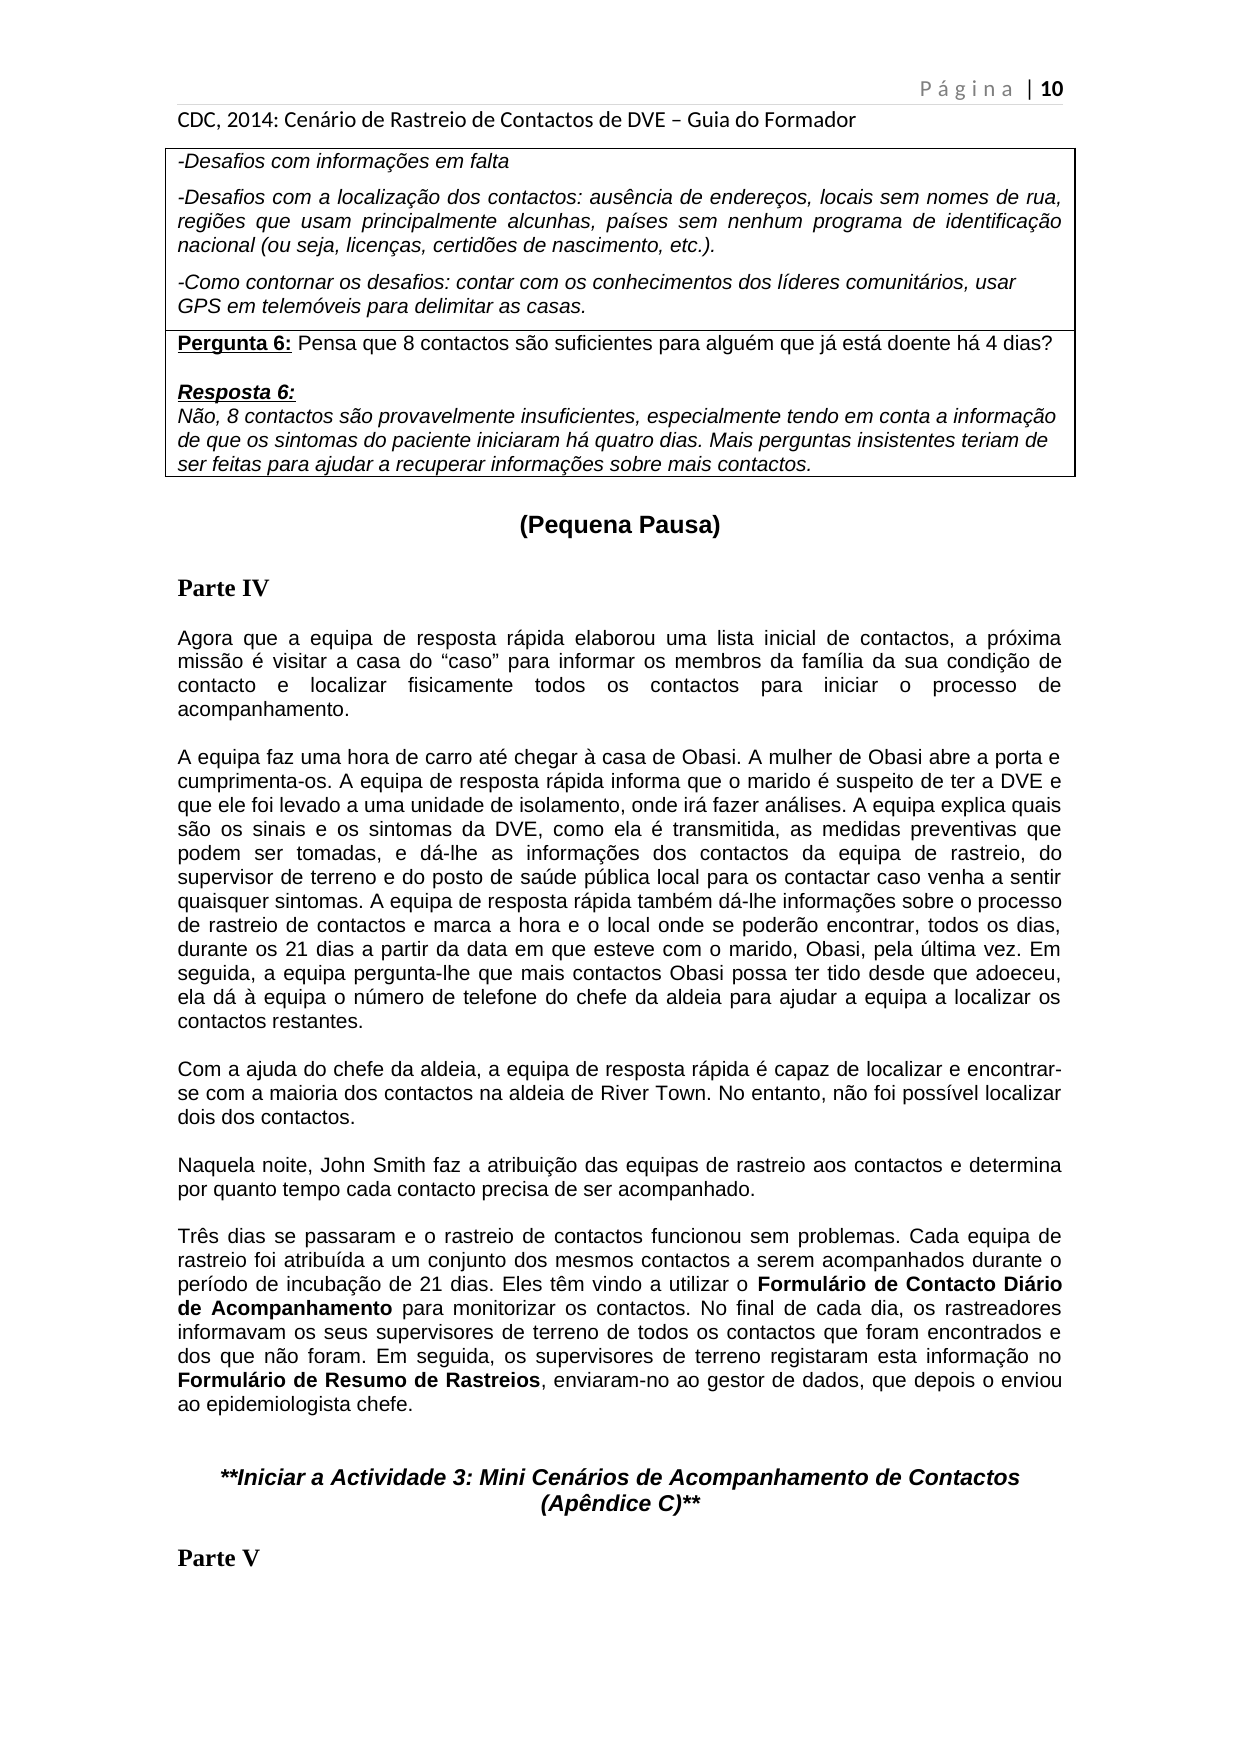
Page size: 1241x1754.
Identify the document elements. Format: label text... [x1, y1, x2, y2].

text Agora que a equipa de resposta rápida elaborou uma lista inicial de contactos, a próxima missão é visitar a casa do “caso” para informar os membros da família da sua condição de contacto e localizar fisicamente todos os contactos para iniciar o processo de acompanhamento. [177, 625, 1063, 721]
text Parte V [177, 1543, 1063, 1572]
text Três dias se passaram e o rastreio de contactos funcionou sem problemas. Cada equipa de rastreio foi atribuída a um conjunto dos mesmos contactos a serem acompanhados durante o período de incubação de 21 dias. Eles têm vindo a utilizar o Formulário de Contacto Diário de Acompanhamento para monitorizar os contactos. No final de cada dia, os rastreadores informavam os seus supervisores de terreno de todos os contactos que foram encontrados e dos que não foram. Em seguida, os supervisores de terreno registaram esta informação no Formulário de Resumo de Rastreios, enviaram-no ao gestor de dados, que depois o enviou ao epidemiologista chefe. [177, 1224, 1063, 1416]
text Parte IV [177, 573, 1063, 601]
text **Iniciar a Actividade 3: Mini Cenários de Acompanhamento de Contactos (Apêndice C)** [177, 1464, 1063, 1517]
text (Pequena Pausa) [177, 510, 1063, 539]
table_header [166, 149, 1074, 330]
text Naquela noite, John Smith faz a atribuição das equipas de rastreio aos contactos e determina por quanto tempo cada contacto precisa de ser acompanhado. [177, 1152, 1063, 1200]
text A equipa faz uma hora de carro até chegar à casa de Obasi. A mulher de Obasi abre a porta e cumprimenta-os. A equipa de resposta rápida informa que o marido é suspeito de ter a DVE e que ele foi levado a uma unidade de isolamento, onde irá fazer análises. A equipa explica quais são os sinais e os sintomas da DVE, como ela é transmitida, as medidas preventivas que podem ser tomadas, e dá-lhe as informações dos contactos da equipa de rastreio, do supervisor de terreno e do posto de saúde pública local para os contactar caso venha a sentir quaisquer sintomas. A equipa de resposta rápida também dá-lhe informações sobre o processo de rastreio de contactos e marca a hora e o local onde se poderão encontrar, todos os dias, durante os 21 dias a partir da data em que esteve com o marido, Obasi, pela última vez. Em seguida, a equipa pergunta-lhe que mais contactos Obasi possa ter tido desde que adoeceu, ela dá à equipa o número de telefone do chefe da aldeia para ajudar a equipa a localizar os contactos restantes. [177, 745, 1063, 1033]
text Com a ajuda do chefe da aldeia, a equipa de resposta rápida é capaz de localizar e encontrar-se com a maioria dos contactos na aldeia de River Town. No entanto, não foi possível localizar dois dos contactos. [177, 1057, 1063, 1128]
table_cell Pergunta 6: Pensa que 8 contactos são suficientes para alguém que já está doente há 4 dias? Resposta 6: Não, 8 contactos são provavelmente insuficientes, especialmente tendo em conta a informação de que os sintomas do paciente iniciaram há quatro dias. Mais perguntas insistentes teriam de ser feitas para ajudar a recuperar informações sobre mais contactos. [166, 331, 1074, 476]
